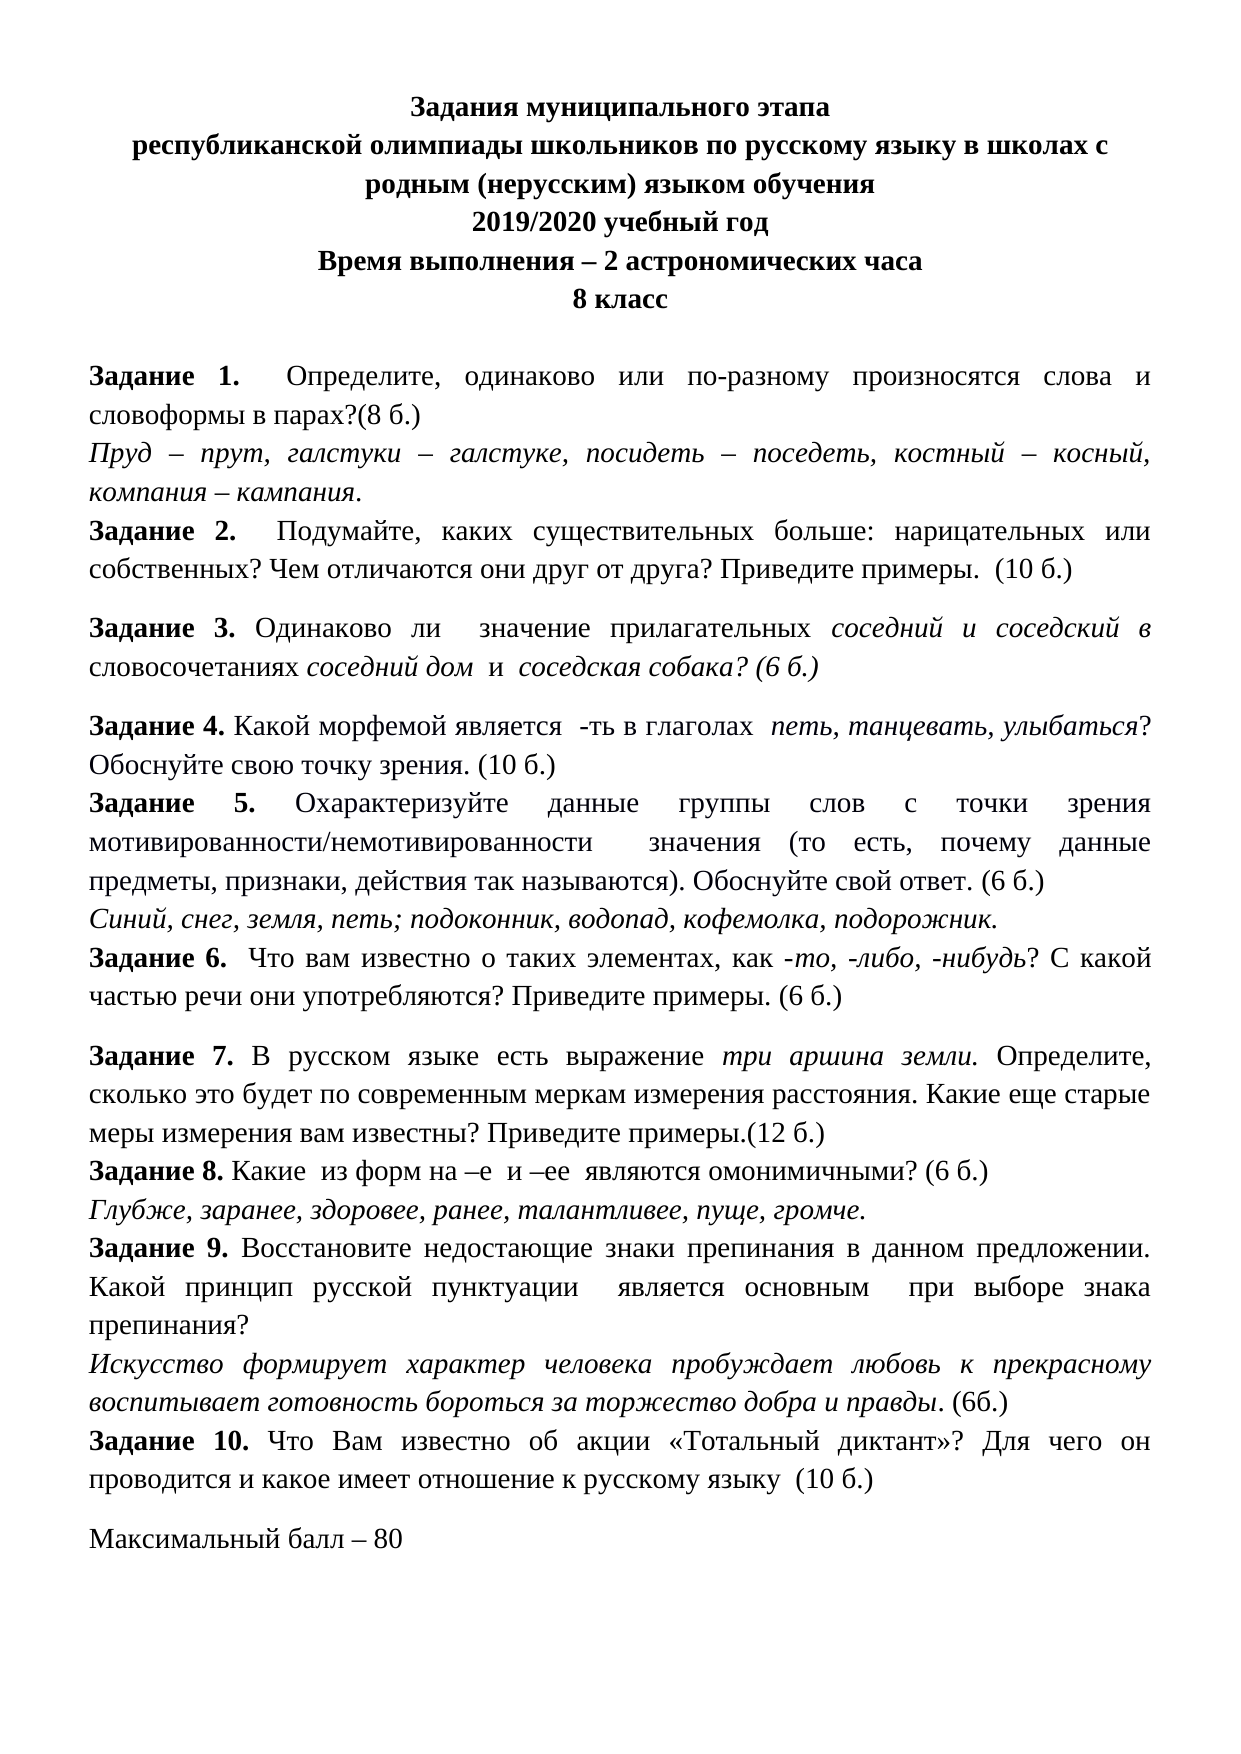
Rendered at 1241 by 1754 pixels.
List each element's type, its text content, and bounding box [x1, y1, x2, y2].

text Глубже, заранее, здоровее, ранее, талантливее, пуще, громче. [89, 1192, 1152, 1225]
text Задание 3. Одинаково ли значение прилагательных соседний и соседский в словосочетаниях соседний дом и соседская собака? (6 б.) [89, 611, 1152, 683]
text Задание 5. Охарактеризуйте данные группы слов с точки зрения мотивированности/немотивированности значения (то есть, почему данные предметы, признаки, действия так называются). Обоснуйте свой ответ. (6 б.) [89, 786, 1152, 896]
text Задание 7. В русском языке есть выражение три аршина земли. Определите, сколько это будет по современным меркам измерения расстояния. Какие еще старые меры измерения вам известны? Приведите примеры.(12 б.) [89, 1038, 1152, 1148]
text Синий, снег, земля, петь; подоконник, водопад, кофемолка, подорожник. [89, 901, 1152, 935]
text Задания муниципального этапа [89, 89, 1152, 122]
text Задание 4. Какой морфемой является -ть в глаголах петь, танцевать, улыбаться? Обоснуйте свою точку зрения. (10 б.) [89, 708, 1152, 781]
text 8 класс [89, 281, 1152, 315]
text 2019/2020 учебный год [89, 204, 1152, 238]
text Задание 2. Подумайте, каких существительных больше: нарицательных или собственных? Чем отличаются они друг от друга? Приведите примеры. (10 б.) [89, 513, 1152, 585]
text республиканской олимпиады школьников по русскому языку в школах с родным (нерусским) языком обучения [89, 127, 1152, 199]
text Искусство формирует характер человека пробуждает любовь к прекрасному воспитывает готовность бороться за торжество добра и правды. (6б.) [89, 1346, 1152, 1418]
text Задание 9. Восстановите недостающие знаки препинания в данном предложении. Какой принцип русской пунктуации является основным при выборе знака препинания? [89, 1230, 1152, 1341]
text Задание 8. Какие из форм на –е и –ее являются омонимичными? (6 б.) [89, 1153, 1152, 1187]
text Максимальный балл – 80 [89, 1521, 1152, 1554]
text Задание 6. Что вам известно о таких элементах, как -то, -либо, -нибудь? С какой частью речи они употребляются? Приведите примеры. (6 б.) [89, 940, 1152, 1012]
text Время выполнения – 2 астрономических часа [89, 243, 1152, 276]
text Задание 1. Определите, одинаково или по-разному произносятся слова и словоформы в парах?(8 б.) [89, 358, 1152, 431]
text Задание 10. Что Вам известно об акции «Тотальный диктант»? Для чего он проводится и какое имеет отношение к русскому языку (10 б.) [89, 1423, 1152, 1495]
text Пруд – прут, галстуки – галстуке, посидеть – поседеть, костный – косный, компания – кампания. [89, 436, 1152, 508]
